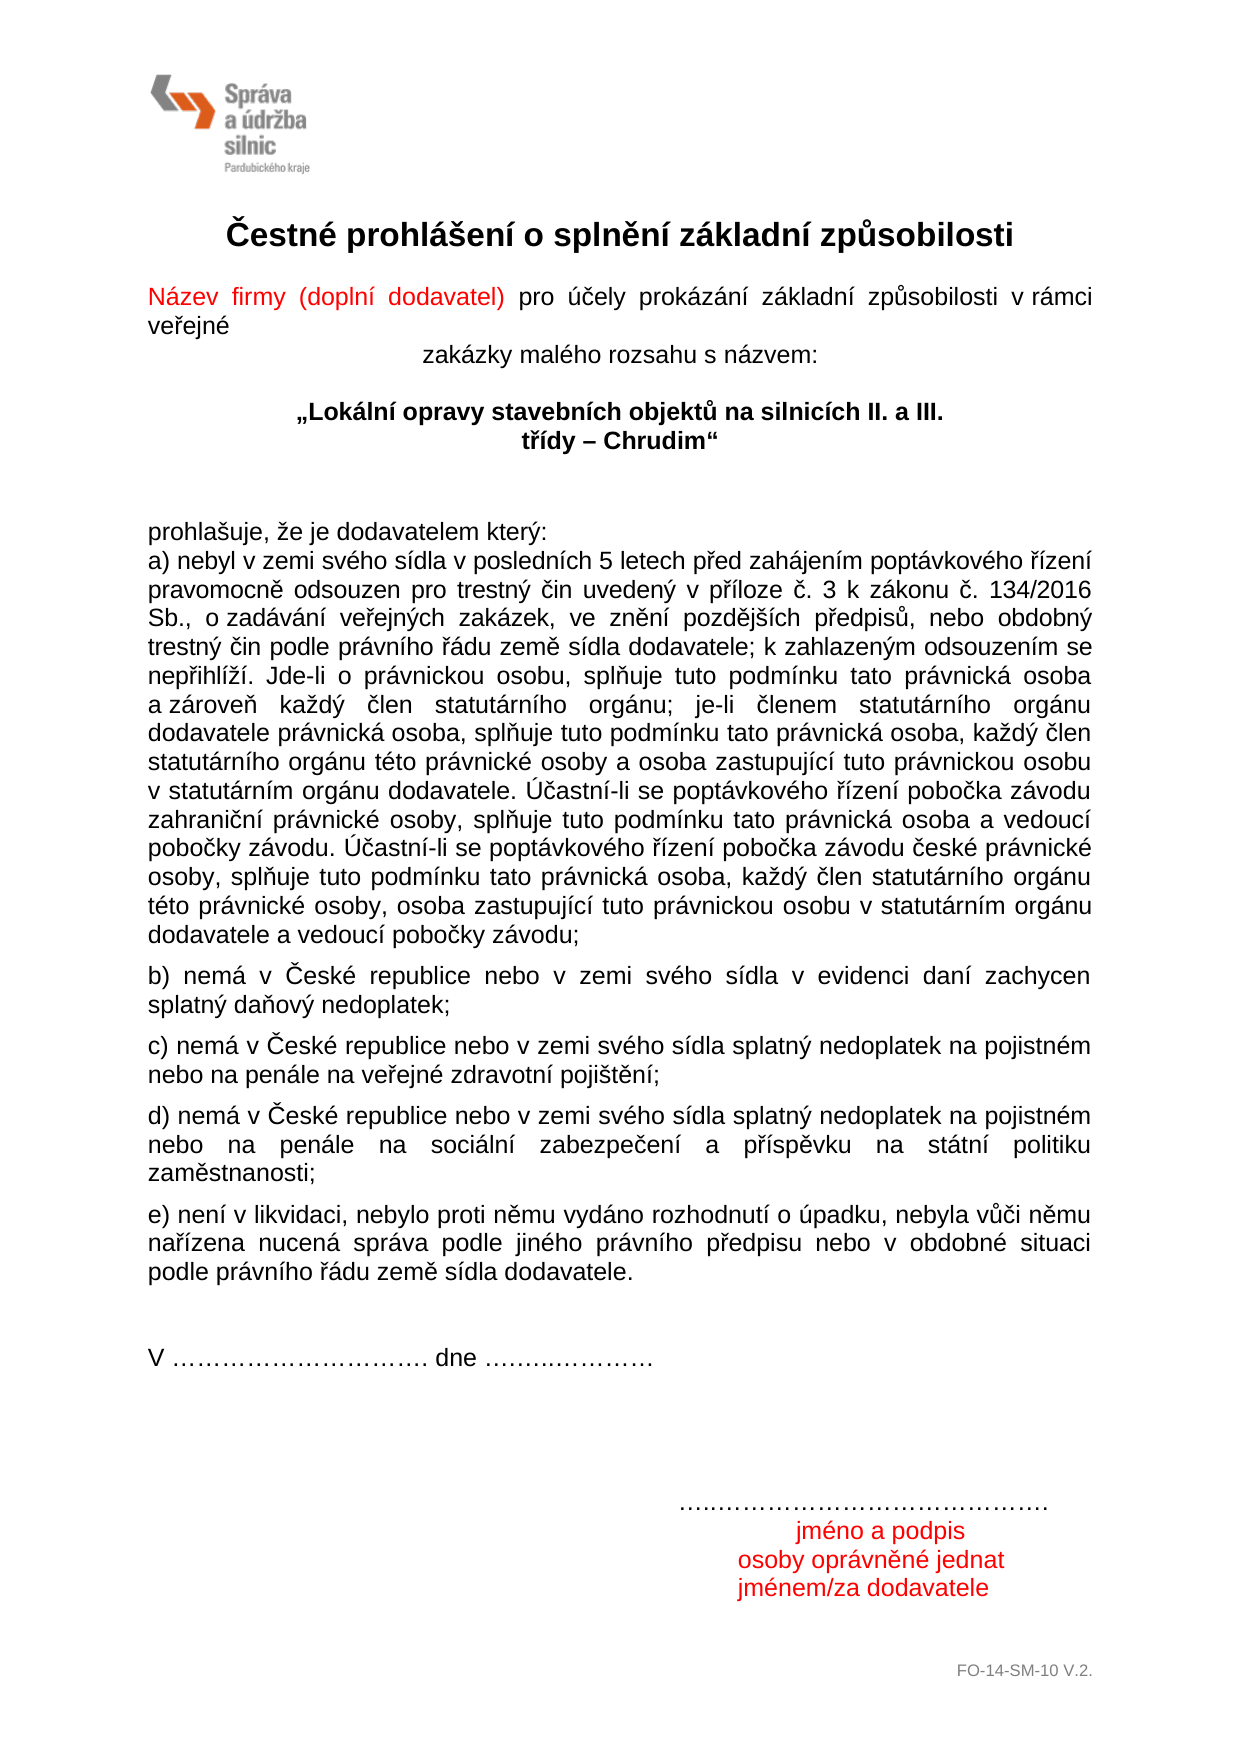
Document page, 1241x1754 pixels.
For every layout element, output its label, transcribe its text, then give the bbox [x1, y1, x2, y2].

text …..…………………………………. [664, 1487, 1093, 1516]
text třídy – Chrudim“ [148, 426, 1093, 455]
text Název firmy (doplní dodavatel) pro účely prokázání základní způsobilosti v rámci veřejné [148, 282, 1093, 340]
text osoby oprávněné jednat jménem/za dodavatele [738, 1545, 1093, 1602]
text jméno a podpis [590, 1516, 1093, 1545]
text Čestné prohlášení o splnění základní způsobilosti [148, 215, 1093, 254]
text d) nemá v České republice nebo v zemi svého sídla splatný nedoplatek na pojistném nebo na penále na sociální zabezpečení a příspěvku na státní politiku zaměstnanosti; [148, 1101, 1093, 1187]
text a) nebyl v zemi svého sídla v posledních 5 letech před zahájením poptávkového řízení pravomocně odsouzen pro trestný čin uvedený v příloze č. 3 k zákonu č. 134/2016 Sb., o zadávání veřejných zakázek, ve znění pozdějších předpisů, nebo obdobný trestný čin podle právního řádu země sídla dodavatele; k zahlazeným odsouzením se nepřihlíží. Jde-li o právnickou osobu, splňuje tuto podmínku tato právnická osoba a zároveň každý člen statutárního orgánu; je-li členem statutárního orgánu dodavatele právnická osoba, splňuje tuto podmínku tato právnická osoba, každý člen statutárního orgánu této právnické osoby a osoba zastupující tuto právnickou osobu v statutárním orgánu dodavatele. Účastní-li se poptávkového řízení pobočka závodu zahraniční právnické osoby, splňuje tuto podmínku tato právnická osoba a vedoucí pobočky závodu. Účastní-li se poptávkového řízení pobočka závodu české právnické osoby, splňuje tuto podmínku tato právnická osoba, každý člen statutárního orgánu této právnické osoby, osoba zastupující tuto právnickou osobu v statutárním orgánu dodavatele a vedoucí pobočky závodu; [148, 546, 1093, 948]
text prohlašuje, že je dodavatelem který: [148, 517, 1093, 546]
text V …………………………. dne ….…..………… [148, 1343, 1093, 1372]
text b) nemá v České republice nebo v zemi svého sídla v evidenci daní zachycen splatný daňový nedoplatek; [148, 961, 1093, 1018]
picture [147, 73, 314, 177]
text „Lokální opravy stavebních objektů na silnicích II. a III. [148, 397, 1093, 426]
text zakázky malého rozsahu s názvem: [148, 340, 1093, 369]
text c) nemá v České republice nebo v zemi svého sídla splatný nedoplatek na pojistném nebo na penále na veřejné zdravotní pojištění; [148, 1031, 1093, 1088]
text e) není v likvidaci, nebylo proti němu vydáno rozhodnutí o úpadku, nebyla vůči němu nařízena nucená správa podle jiného právního předpisu nebo v obdobné situaci podle právního řádu země sídla dodavatele. [148, 1200, 1093, 1286]
